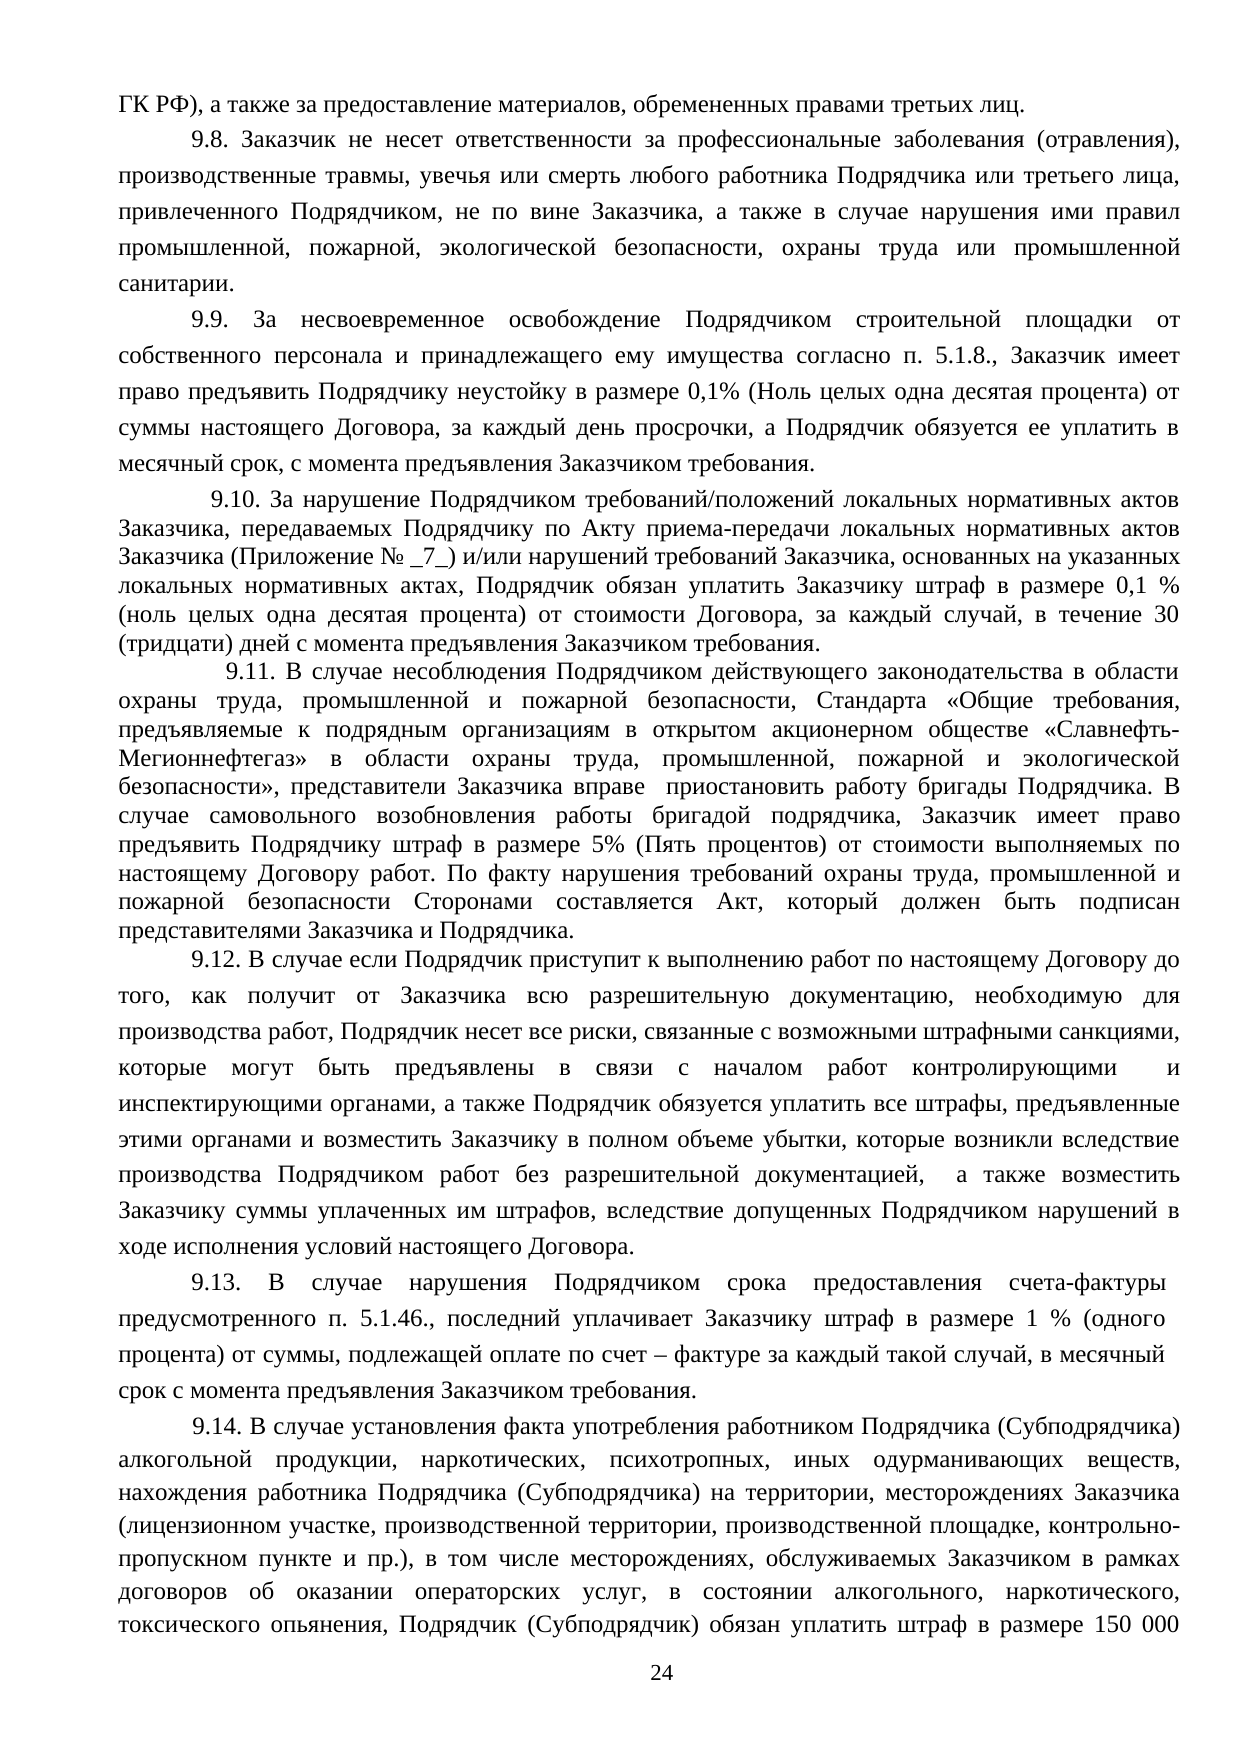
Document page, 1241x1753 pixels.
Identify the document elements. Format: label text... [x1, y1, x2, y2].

text 9.12. В случае если Подрядчик приступит к выполнению работ по настоящему Договору до того, как получит от Заказчика всю разрешительную документацию, необходимую для производства работ, Подрядчик несет все риски, связанные с возможными штрафными санкциями, которые могут быть предъявлены в связи с началом работ контролирующими и инспектирующими органами, а также Подрядчик обязуется уплатить все штрафы, предъявленные этими органами и возместить Заказчику в полном объеме убытки, которые возникли вследствие производства Подрядчиком работ без разрешительной документацией, а также возместить Заказчику суммы уплаченных им штрафов, вследствие допущенных Подрядчиком нарушений в ходе исполнения условий настоящего Договора. [118, 944, 1181, 1260]
text 9.11. В случае несоблюдения Подрядчиком действующего законодательства в области охраны труда, промышленной и пожарной безопасности, Стандарта «Общие требования, предъявляемые к подрядным организациям в открытом акционерном обществе «Славнефть-Мегионнефтегаз» в области охраны труда, промышленной, пожарной и экологической безопасности», представители Заказчика вправе приостановить работу бригады Подрядчика. В случае самовольного возобновления работы бригадой подрядчика, Заказчик имеет право предъявить Подрядчику штраф в размере 5% (Пять процентов) от стоимости выполняемых по настоящему Договору работ. По факту нарушения требований охраны труда, промышленной и пожарной безопасности Сторонами составляется Акт, который должен быть подписан представителями Заказчика и Подрядчика. [118, 656, 1181, 944]
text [118, 1411, 1181, 1638]
text 9.8. Заказчик не несет ответственности за профессиональные заболевания (отравления), производственные травмы, увечья или смерть любого работника Подрядчика или третьего лица, привлеченного Подрядчиком, не по вине Заказчика, а также в случае нарушения ими правил промышленной, пожарной, экологической безопасности, охраны труда или промышленной санитарии. [118, 124, 1181, 297]
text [118, 89, 1181, 117]
text 9.9. За несвоевременное освобождение Подрядчиком строительной площадки от собственного персонала и принадлежащего ему имущества согласно п. 5.1.8., Заказчик имеет право предъявить Подрядчику неустойку в размере 0,1% (Ноль целых одна десятая процента) от суммы настоящего Договора, за каждый день просрочки, а Подрядчик обязуется ее уплатить в месячный срок, с момента предъявления Заказчиком требования. [118, 304, 1181, 477]
text 9.10. За нарушение Подрядчиком требований/положений локальных нормативных актов Заказчика, передаваемых Подрядчику по Акту приема-передачи локальных нормативных актов Заказчика (Приложение № _7_) и/или нарушений требований Заказчика, основанных на указанных локальных нормативных актах, Подрядчик обязан уплатить Заказчику штраф в размере 0,1 % (ноль целых одна десятая процента) от стоимости Договора, за каждый случай, в течение 30 (тридцати) дней с момента предъявления Заказчиком требования. [118, 484, 1181, 656]
text 9.13. В случае нарушения Подрядчиком срока предоставления счета-фактуры предусмотренного п. 5.1.46., последний уплачивает Заказчику штраф в размере 1 % (одного процента) от суммы, подлежащей оплате по счет – фактуре за каждый такой случай, в месячный срок с момента предъявления Заказчиком требования. [118, 1267, 1167, 1404]
